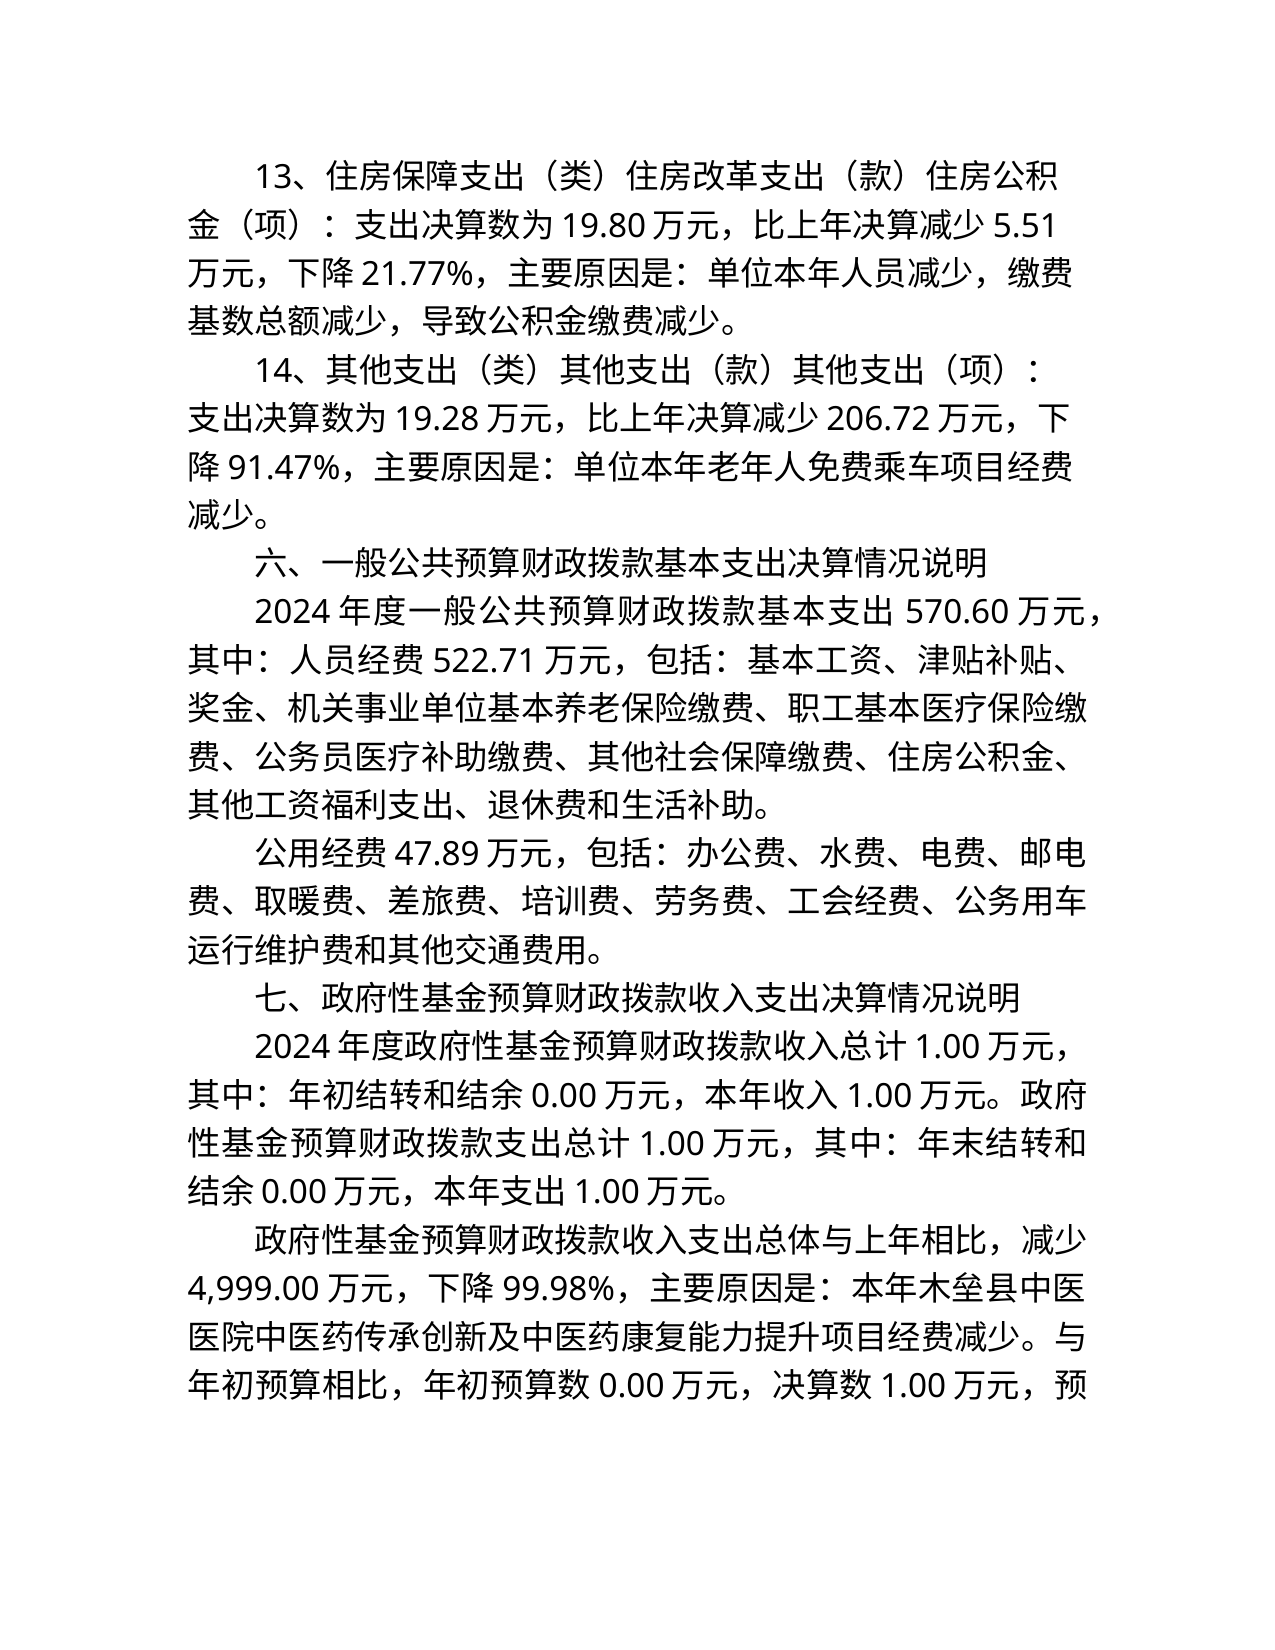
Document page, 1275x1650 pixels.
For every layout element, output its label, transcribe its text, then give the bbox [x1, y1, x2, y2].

text 七、政府性基金预算财政拨款收入支出决算情况说明 [187, 972, 1087, 1020]
text 六、一般公共预算财政拨款基本支出决算情况说明 [187, 537, 1087, 585]
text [187, 1214, 1087, 1407]
text 2024年度政府性基金预算财政拨款收入总计1.00万元，其中：年初结转和结余0.00万元，本年收入1.00万元。政府性基金预算财政拨款支出总计1.00万元，其中：年末结转和结余0.00万元，本年支出1.00万元。 [187, 1020, 1087, 1214]
text 公用经费47.89万元，包括：办公费、水费、电费、邮电费、取暖费、差旅费、培训费、劳务费、工会经费、公务用车运行维护费和其他交通费用。 [187, 827, 1087, 972]
text 14、其他支出（类）其他支出（款）其他支出（项）：支出决算数为19.28万元，比上年决算减少206.72万元，下降91.47%，主要原因是：单位本年老年人免费乘车项目经费减少。 [187, 343, 1087, 537]
text 2024年度一般公共预算财政拨款基本支出570.60万元，其中：人员经费522.71万元，包括：基本工资、津贴补贴、奖金、机关事业单位基本养老保险缴费、职工基本医疗保险缴费、公务员医疗补助缴费、其他社会保障缴费、住房公积金、其他工资福利支出、退休费和生活补助。 [187, 585, 1087, 827]
text 13、住房保障支出（类）住房改革支出（款）住房公积金（项）：支出决算数为19.80万元，比上年决算减少5.51万元，下降21.77%，主要原因是：单位本年人员减少，缴费基数总额减少，导致公积金缴费减少。 [187, 150, 1087, 343]
